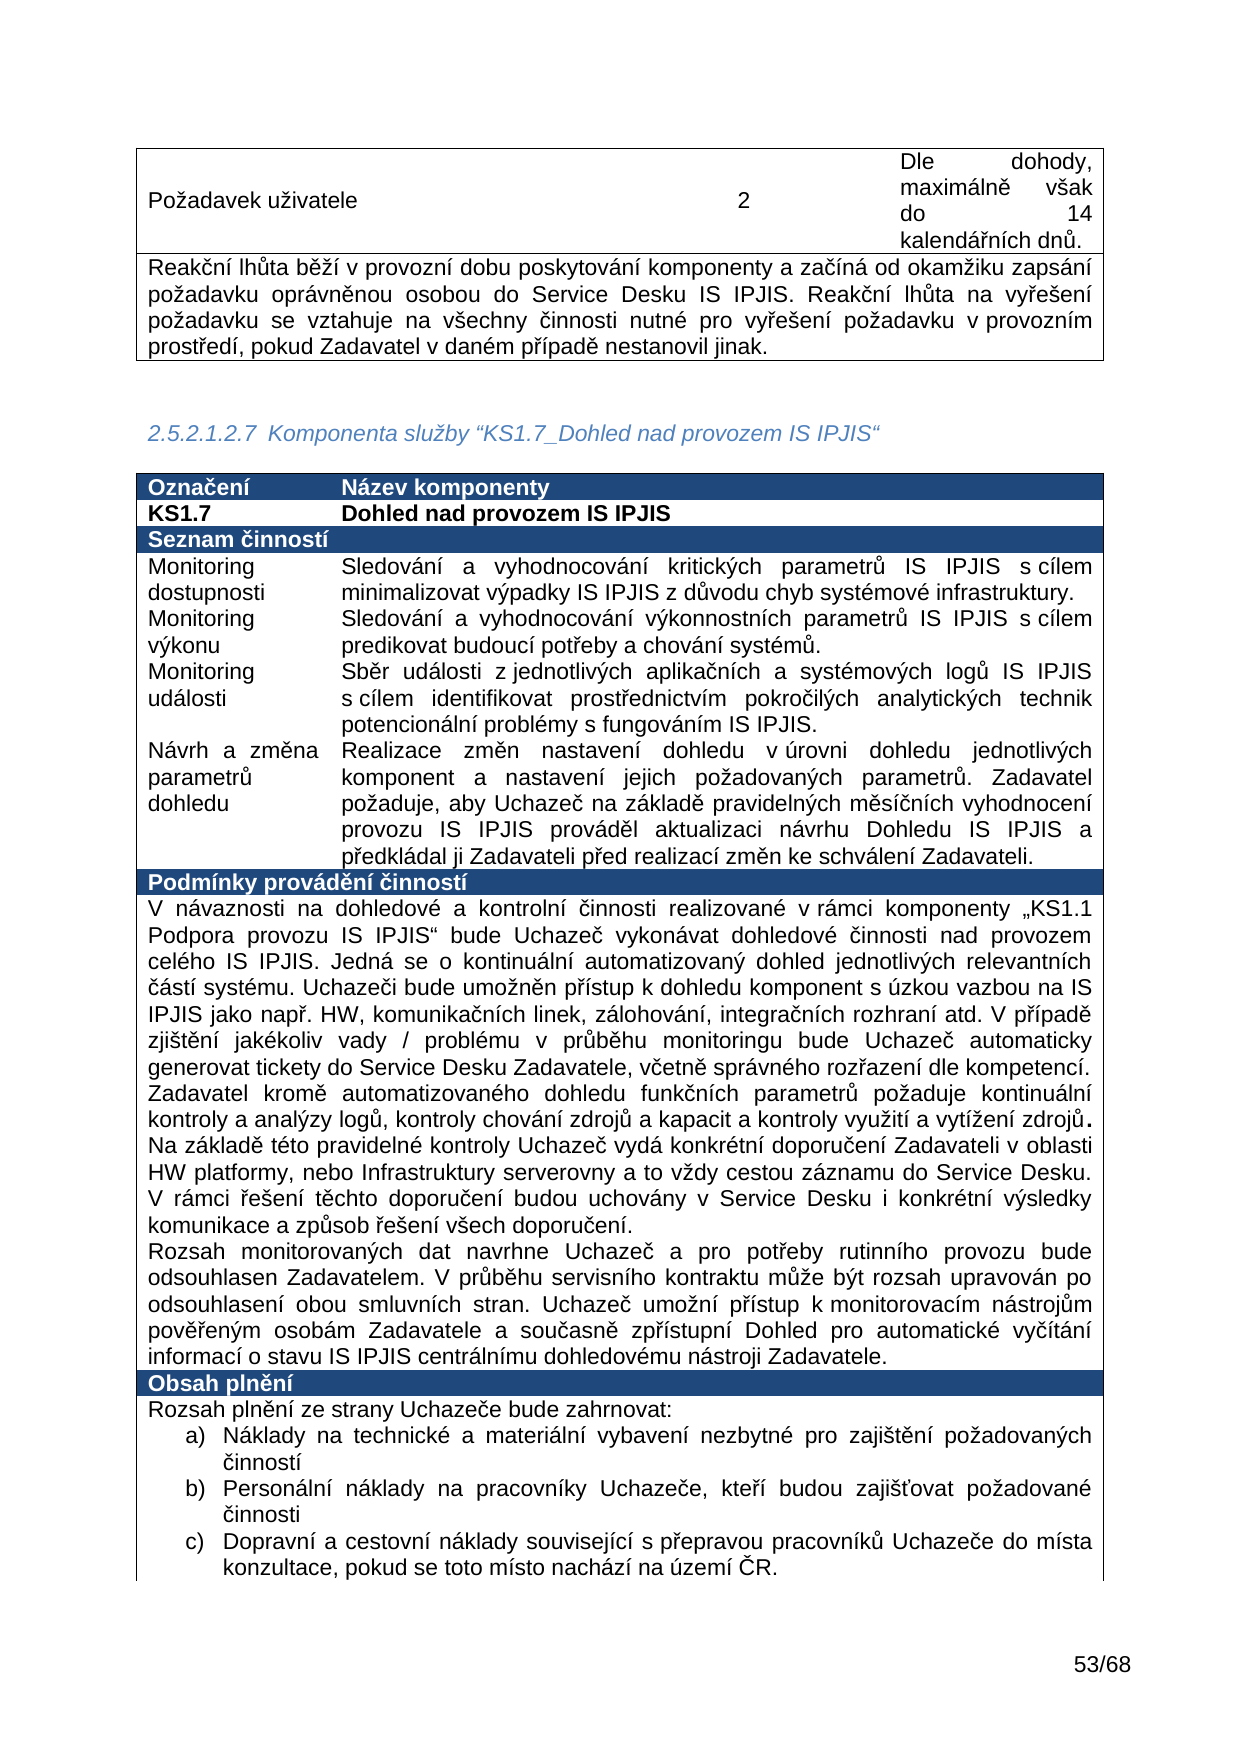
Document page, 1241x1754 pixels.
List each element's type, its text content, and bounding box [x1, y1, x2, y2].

table_cell Podmínky provádění činností [137, 869, 1103, 895]
table_cell Sledování a vyhodnocování kritických parametrů IS IPJIS s cílem minimalizovat výpadky IS IPJIS z důvodu chyb systémové infrastruktury. [330, 553, 1103, 605]
table_cell KS1.7 [137, 500, 330, 526]
table_cell Požadavek uživatele [137, 149, 726, 253]
table_cell Monitoring události [137, 658, 330, 737]
subtitle Komponenta služby “KS1.7_Dohled nad provozem IS IPJIS“ [148, 420, 1092, 446]
table_cell Rozsah plnění ze strany Uchazeče bude zahrnovat: Náklady na technické a materiální vybavení nezbytné pro zajištění požadovaných činností Personální náklady na pracovníky Uchazeče, kteří budou zajišťovat požadované činnosti Dopravní a cestovní náklady související s přepravou pracovníků Uchazeče do místa konzultace, pokud se toto místo nachází na území ČR. [137, 1396, 1103, 1581]
table_header Název komponenty [330, 474, 1103, 500]
table_cell Dohled nad provozem IS IPJIS [330, 500, 1103, 526]
table_cell Sledování a vyhodnocování výkonnostních parametrů IS IPJIS s cílem predikovat budoucí potřeby a chování systémů. [330, 605, 1103, 658]
table_cell Obsah plnění [137, 1370, 1103, 1396]
table_cell Realizace změn nastavení dohledu v úrovni dohledu jednotlivých komponent a nastavení jejich požadovaných parametrů. Zadavatel požaduje, aby Uchazeč na základě pravidelných měsíčních vyhodnocení provozu IS IPJIS prováděl aktualizaci návrhu Dohledu IS IPJIS a předkládal ji Zadavateli před realizací změn ke schválení Zadavateli. [330, 737, 1103, 869]
table_cell Monitoring výkonu [137, 605, 330, 658]
table_cell Monitoring dostupnosti [137, 553, 330, 605]
table_cell 2 [726, 149, 889, 253]
table_cell Dle dohody, maximálně však do 14 kalendářních dnů. [889, 149, 1103, 253]
table_header Označení [137, 474, 330, 500]
table_cell Návrh a změna parametrů dohledu [137, 737, 330, 869]
table_cell Sběr události z jednotlivých aplikačních a systémových logů IS IPJIS s cílem identifikovat prostřednictvím pokročilých analytických technik potencionální problémy s fungováním IS IPJIS. [330, 658, 1103, 737]
table_cell Seznam činností [137, 526, 1103, 553]
table_cell V návaznosti na dohledové a kontrolní činnosti realizované v rámci komponenty „KS1.1 Podpora provozu IS IPJIS“ bude Uchazeč vykonávat dohledové činnosti nad provozem celého IS IPJIS. Jedná se o kontinuální automatizovaný dohled jednotlivých relevantních částí systému. Uchazeči bude umožněn přístup k dohledu komponent s úzkou vazbou na IS IPJIS jako např. HW, komunikačních linek, zálohování, integračních rozhraní atd. V případě zjištění jakékoliv vady / problému v průběhu monitoringu bude Uchazeč automaticky generovat tickety do Service Desku Zadavatele, včetně správného rozřazení dle kompetencí. Zadavatel kromě automatizovaného dohledu funkčních parametrů požaduje kontinuální kontroly a analýzy logů, kontroly chování zdrojů a kapacit a kontroly využití a vytížení zdrojů. Na základě této pravidelné kontroly Uchazeč vydá konkrétní doporučení Zadavateli v oblasti HW platformy, nebo Infrastruktury serverovny a to vždy cestou záznamu do Service Desku. V rámci řešení těchto doporučení budou uchovány v Service Desku i konkrétní výsledky komunikace a způsob řešení všech doporučení. Rozsah monitorovaných dat navrhne Uchazeč a pro potřeby rutinního provozu bude odsouhlasen Zadavatelem. V průběhu servisního kontraktu může být rozsah upravován po odsouhlasení obou smluvních stran. Uchazeč umožní přístup k monitorovacím nástrojům pověřeným osobám Zadavatele a současně zpřístupní Dohled pro automatické vyčítání informací o stavu IS IPJIS centrálnímu dohledovému nástroji Zadavatele. [137, 895, 1103, 1370]
table_cell Reakční lhůta běží v provozní dobu poskytování komponenty a začíná od okamžiku zapsání požadavku oprávněnou osobou do Service Desku IS IPJIS. Reakční lhůta na vyřešení požadavku se vztahuje na všechny činnosti nutné pro vyřešení požadavku v provozním prostředí, pokud Zadavatel v daném případě nestanovil jinak. [137, 254, 1103, 359]
